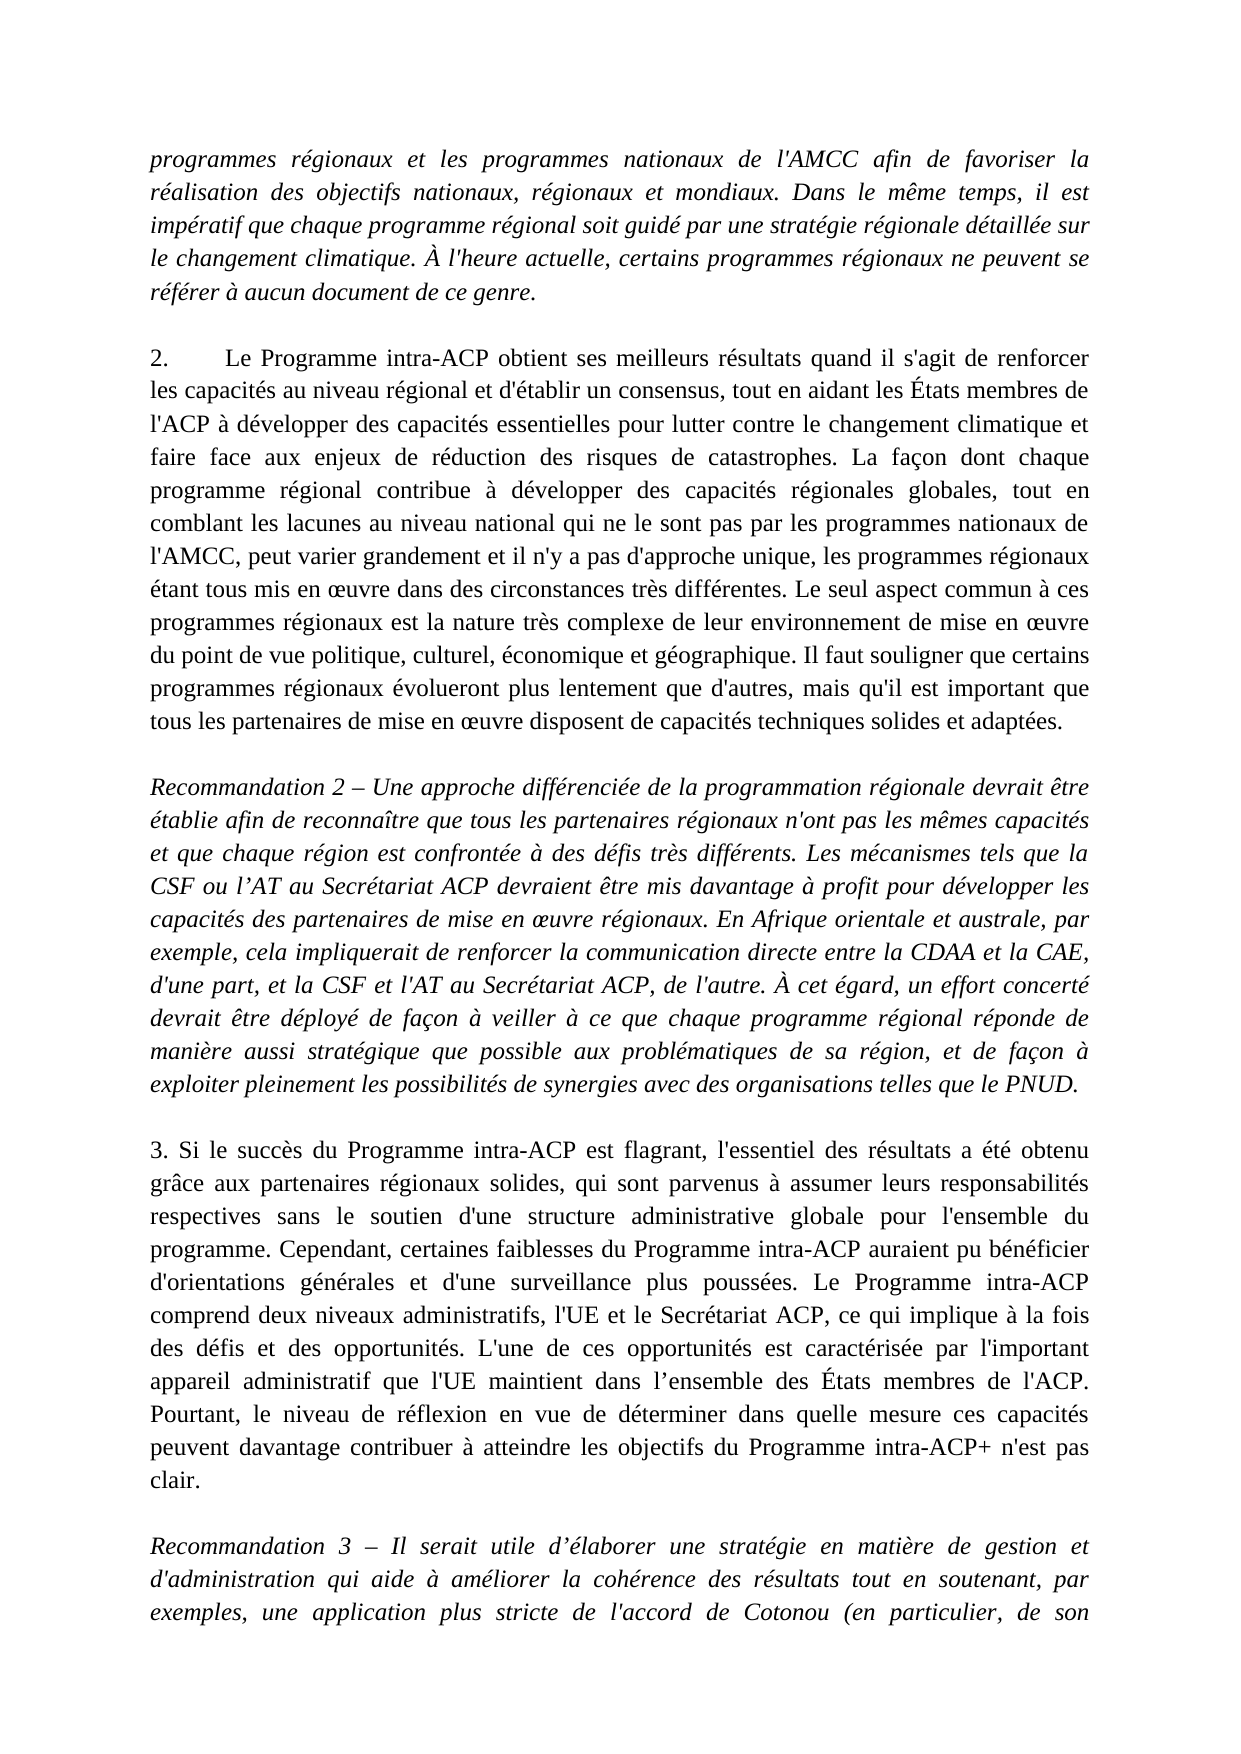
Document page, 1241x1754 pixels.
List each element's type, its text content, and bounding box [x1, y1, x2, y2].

text 3. Si le succès du Programme intra-ACP est flagrant, l'essentiel des résultats a été obtenu grâce aux partenaires régionaux solides, qui sont parvenus à assumer leurs responsabilités respectives sans le soutien d'une structure administrative globale pour l'ensemble du programme. Cependant, certaines faiblesses du Programme intra-ACP auraient pu bénéficier d'orientations générales et d'une surveillance plus poussées. Le Programme intra-ACP comprend deux niveaux administratifs, l'UE et le Secrétariat ACP, ce qui implique à la fois des défis et des opportunités. L'une de ces opportunités est caractérisée par l'important appareil administratif que l'UE maintient dans l’ensemble des États membres de l'ACP. Pourtant, le niveau de réflexion en vue de déterminer dans quelle mesure ces capacités peuvent davantage contribuer à atteindre les objectifs du Programme intra-ACP+ n'est pas clair. [150, 1135, 1090, 1494]
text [150, 1531, 1090, 1626]
text Recommandation 2 – Une approche différenciée de la programmation régionale devrait être établie afin de reconnaître que tous les partenaires régionaux n'ont pas les mêmes capacités et que chaque région est confrontée à des défis très différents. Les mécanismes tels que la CSF ou l’AT au Secrétariat ACP devraient être mis davantage à profit pour développer les capacités des partenaires de mise en œuvre régionaux. En Afrique orientale et australe, par exemple, cela impliquerait de renforcer la communication directe entre la CDAA et la CAE, d'une part, et la CSF et l'AT au Secrétariat ACP, de l'autre. À cet égard, un effort concerté devrait être déployé de façon à veiller à ce que chaque programme régional réponde de manière aussi stratégique que possible aux problématiques de sa région, et de façon à exploiter pleinement les possibilités de synergies avec des organisations telles que le PNUD. [150, 772, 1090, 1098]
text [150, 144, 1090, 305]
text 2. Le Programme intra-ACP obtient ses meilleurs résultats quand il s'agit de renforcer les capacités au niveau régional et d'établir un consensus, tout en aidant les États membres de l'ACP à développer des capacités essentielles pour lutter contre le changement climatique et faire face aux enjeux de réduction des risques de catastrophes. La façon dont chaque programme régional contribue à développer des capacités régionales globales, tout en comblant les lacunes au niveau national qui ne le sont pas par les programmes nationaux de l'AMCC, peut varier grandement et il n'y a pas d'approche unique, les programmes régionaux étant tous mis en œuvre dans des circonstances très différentes. Le seul aspect commun à ces programmes régionaux est la nature très complexe de leur environnement de mise en œuvre du point de vue politique, culturel, économique et géographique. Il faut souligner que certains programmes régionaux évolueront plus lentement que d'autres, mais qu'il est important que tous les partenaires de mise en œuvre disposent de capacités techniques solides et adaptées. [150, 343, 1090, 734]
